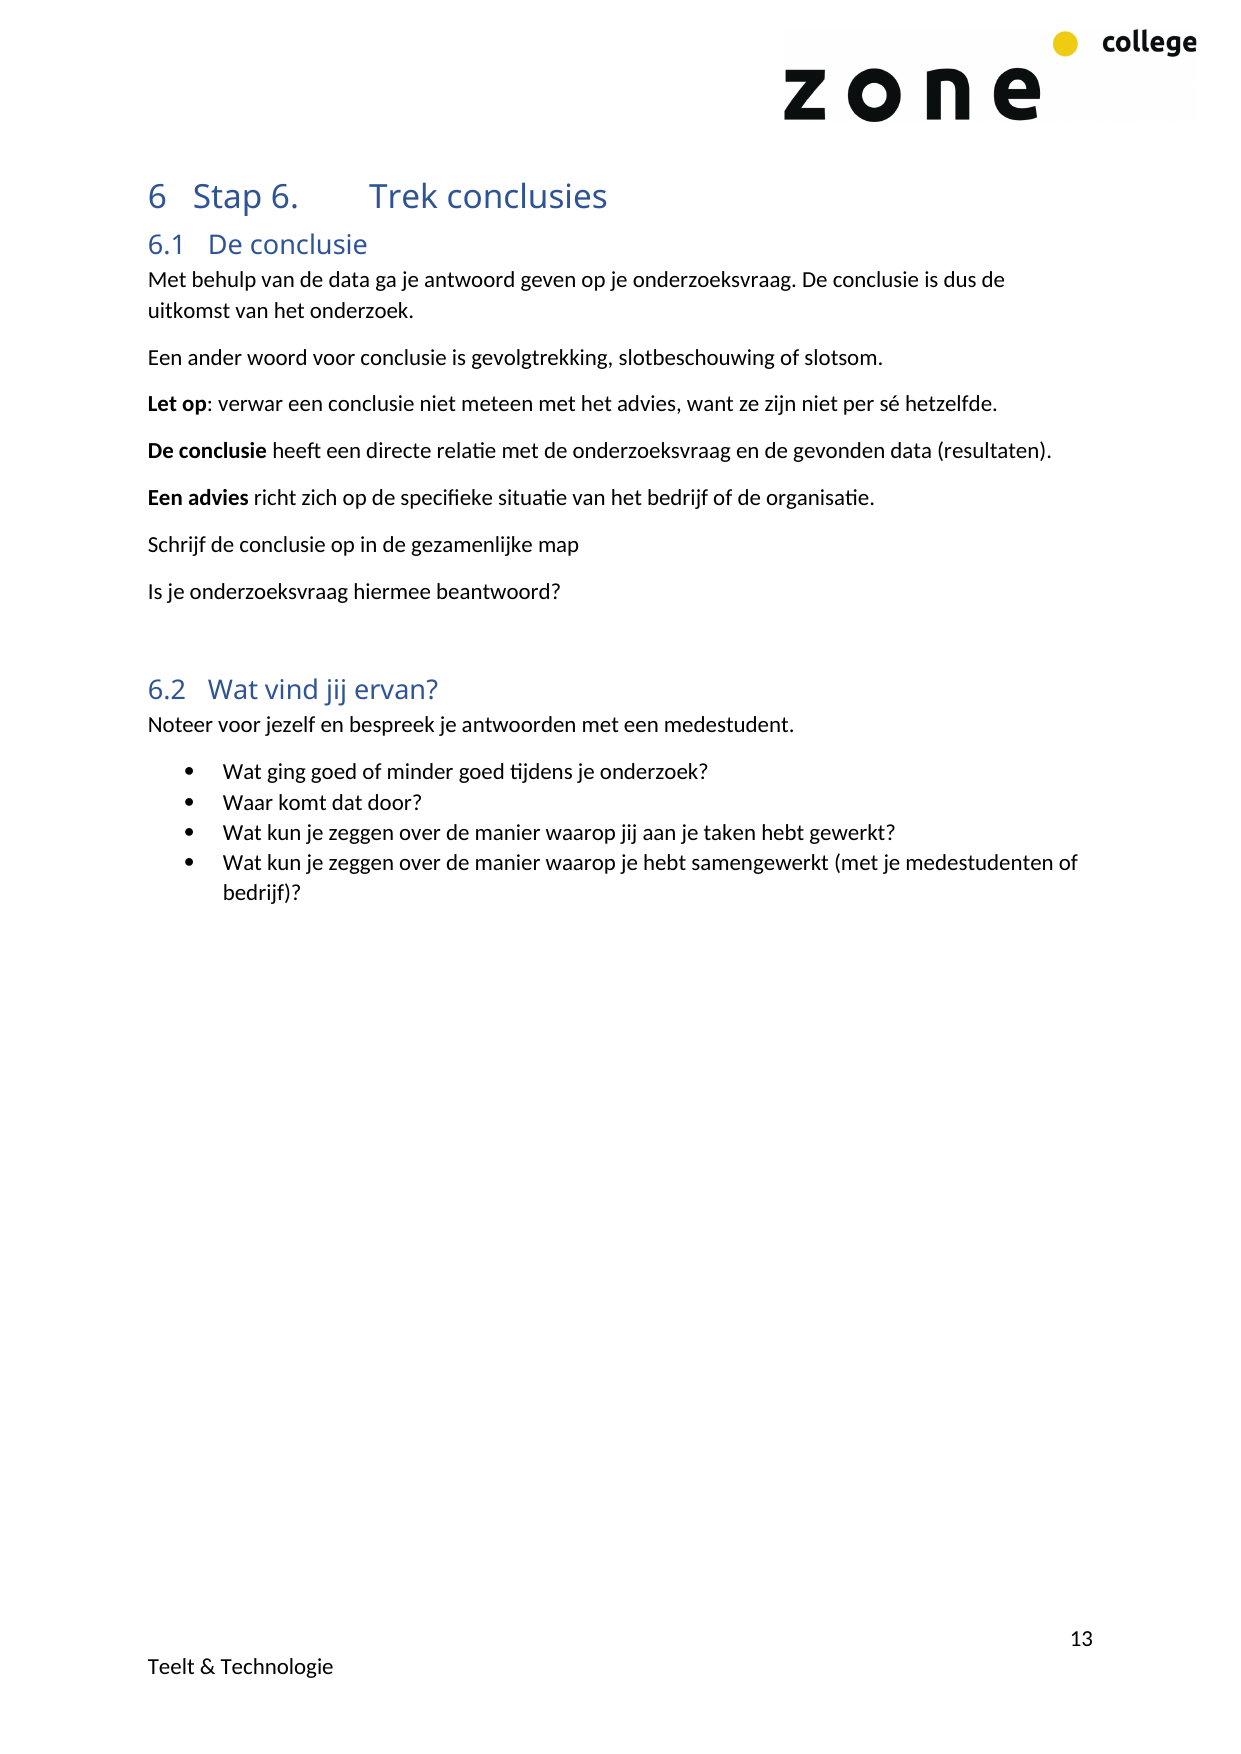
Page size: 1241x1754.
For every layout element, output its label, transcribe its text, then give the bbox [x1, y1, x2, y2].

text Een advies richt zich op de specifieke situatie van het bedrijf of de organisatie. [148, 483, 1093, 511]
text De conclusie heeft een directe relatie met de onderzoeksvraag en de gevonden data (resultaten). [148, 436, 1093, 464]
subtitle Stap 6. Trek conclusies [148, 173, 1093, 218]
text Let op: verwar een conclusie niet meteen met het advies, want ze zijn niet per sé hetzelfde. [148, 389, 1093, 417]
text Een ander woord voor conclusie is gevolgtrekking, slotbeschouwing of slotsom. [148, 343, 1093, 371]
list Wat kun je zeggen over de manier waarop je hebt samengewerkt (met je medestudenten of bedrijf)? [185, 848, 1093, 906]
text Noteer voor jezelf en bespreek je antwoorden met een medestudent. [148, 711, 1093, 738]
text Is je onderzoeksvraag hiermee beantwoord? [148, 577, 1093, 605]
list Waar komt dat door? [185, 788, 1093, 816]
subtitle Wat vind jij ervan? [148, 671, 1093, 708]
text Schrijf de conclusie op in de gezamenlijke map [148, 530, 1093, 558]
subtitle De conclusie [148, 226, 1093, 263]
list Wat kun je zeggen over de manier waarop jij aan je taken hebt gewerkt? [185, 818, 1093, 846]
picture [784, 29, 1197, 122]
text Met behulp van de data ga je antwoord geven op je onderzoeksvraag. De conclusie is dus de uitkomst van het onderzoek. [148, 266, 1093, 324]
list Wat ging goed of minder goed tijdens je onderzoek? [185, 757, 1093, 785]
